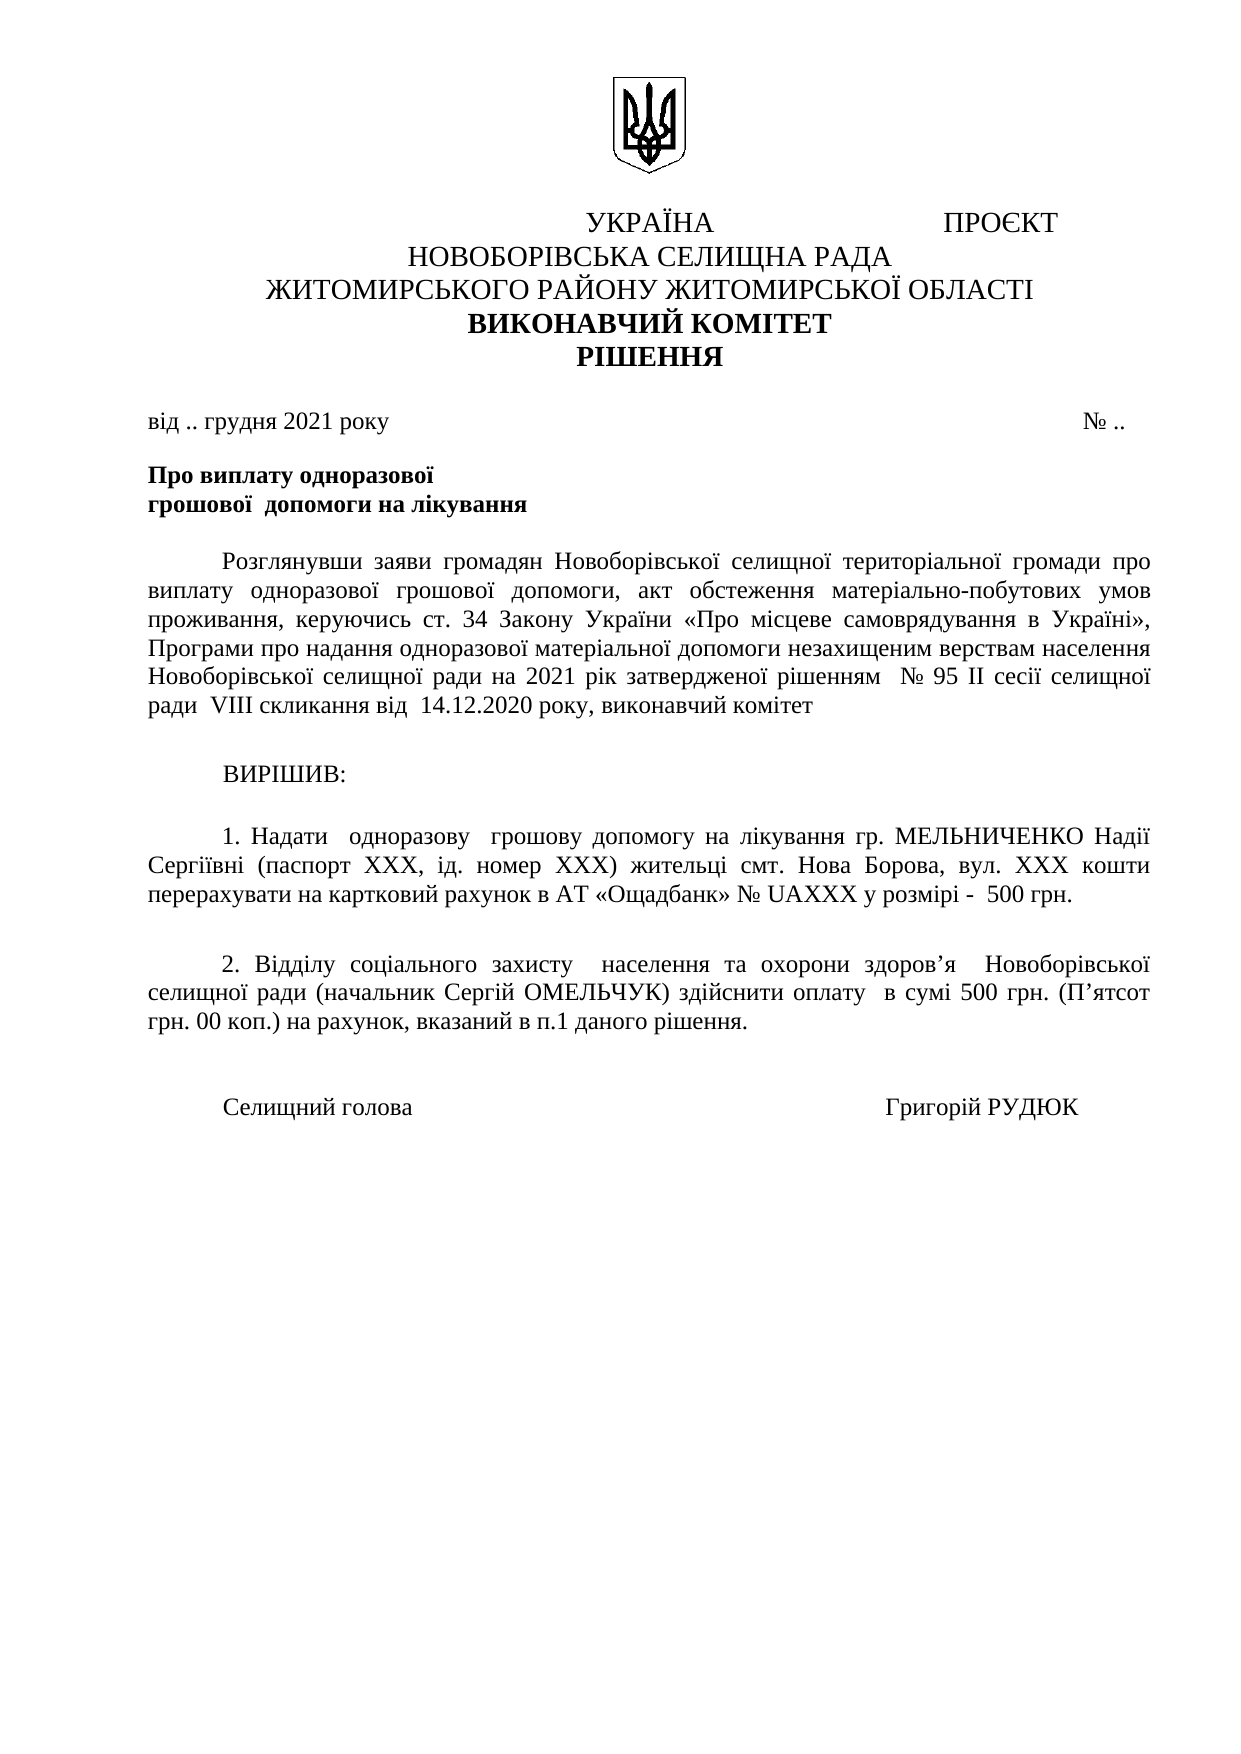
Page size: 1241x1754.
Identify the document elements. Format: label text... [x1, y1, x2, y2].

text ЖИТОМИРСЬКОГО РАЙОНУ ЖИТОМИРСЬКОЇ ОБЛАСТІ [148, 272, 1152, 306]
text ВИКОНАВЧИЙ КОМІТЕТ [148, 306, 1152, 339]
text Селищний голова Григорій РУДЮК [223, 1092, 1152, 1121]
text Про виплату одноразової [148, 460, 1152, 489]
text НОВОБОРІВСЬКА СЕЛИЩНА РАДА [148, 239, 1152, 272]
text грошової допомоги на лікування [148, 489, 1152, 518]
text 1. Надати одноразову грошову допомогу на лікування гр. МЕЛЬНИЧЕНКО Надії Сергіївні (паспорт ХХХ, ід. номер ХХХ) жительці смт. Нова Борова, вул. ХХХ кошти перерахувати на картковий рахунок в АТ «Ощадбанк» № UAХХХ у розмірі - 500 грн. [148, 821, 1152, 907]
text Розглянувши заяви громадян Новоборівської селищної територіальної громади про виплату одноразової грошової допомоги, акт обстеження матеріально-побутових умов проживання, керуючись ст. 34 Закону України «Про місцеве самоврядування в Україні», Програми про надання одноразової матеріальної допомоги незахищеним верствам населення Новоборівської селищної ради на 2021 рік затвердженої рішенням № 95 ІІ сесії селищної ради VIIІ скликання від 14.12.2020 року, виконавчий комітет [148, 546, 1152, 719]
picture [606, 73, 693, 181]
text УКРАЇНА ПРОЄКТ [148, 205, 1152, 239]
text РІШЕННЯ [148, 339, 1152, 373]
text 2. Відділу соціального захисту населення та охорони здоров’я Новоборівської селищної ради (начальник Сергій ОМЕЛЬЧУК) здійснити оплату в сумі 500 грн. (П’ятсот грн. 00 коп.) на рахунок, вказаний в п.1 даного рішення. [148, 949, 1152, 1035]
text від .. грудня 2021 року № .. [148, 406, 1152, 435]
text ВИРІШИВ: [148, 759, 1152, 788]
